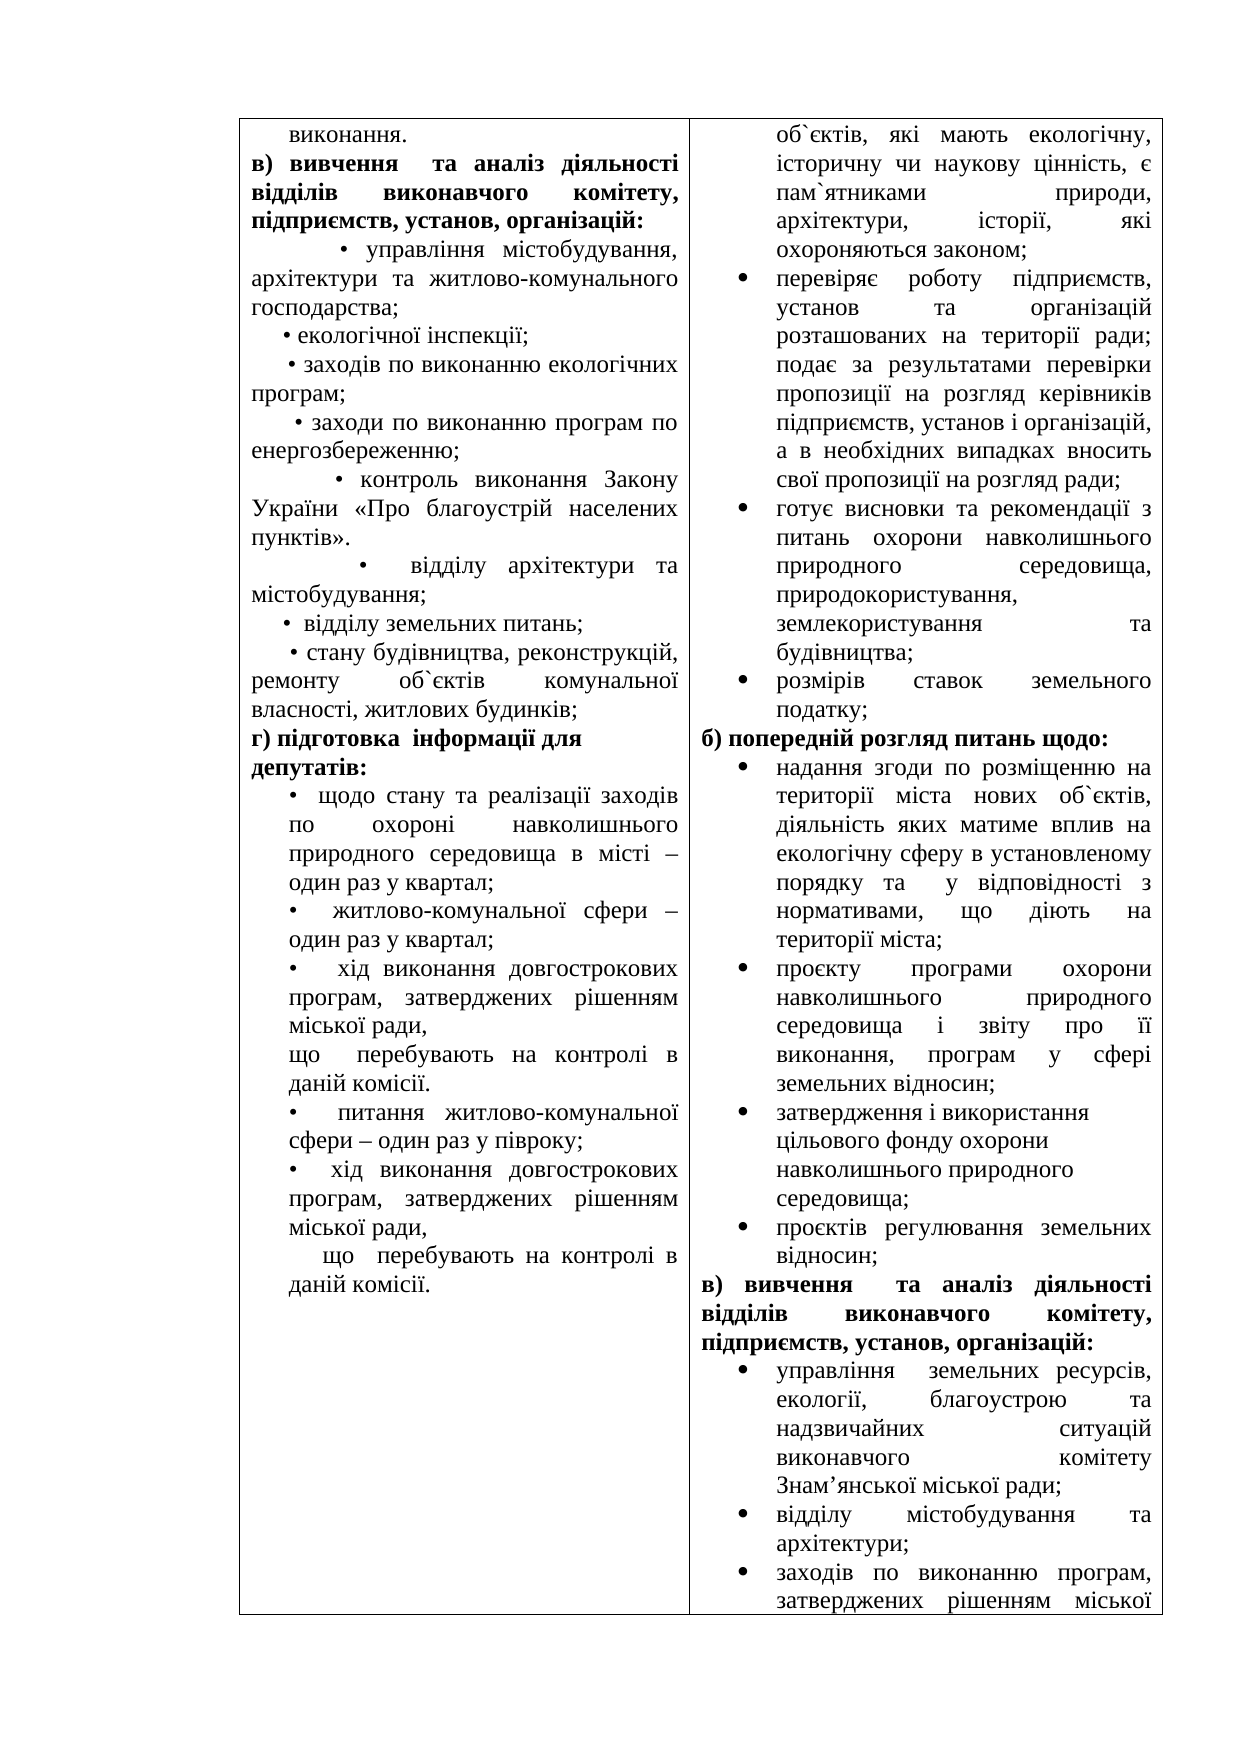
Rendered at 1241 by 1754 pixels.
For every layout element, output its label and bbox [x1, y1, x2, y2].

table_cell [690, 119, 1162, 1614]
table_cell [240, 119, 689, 1614]
